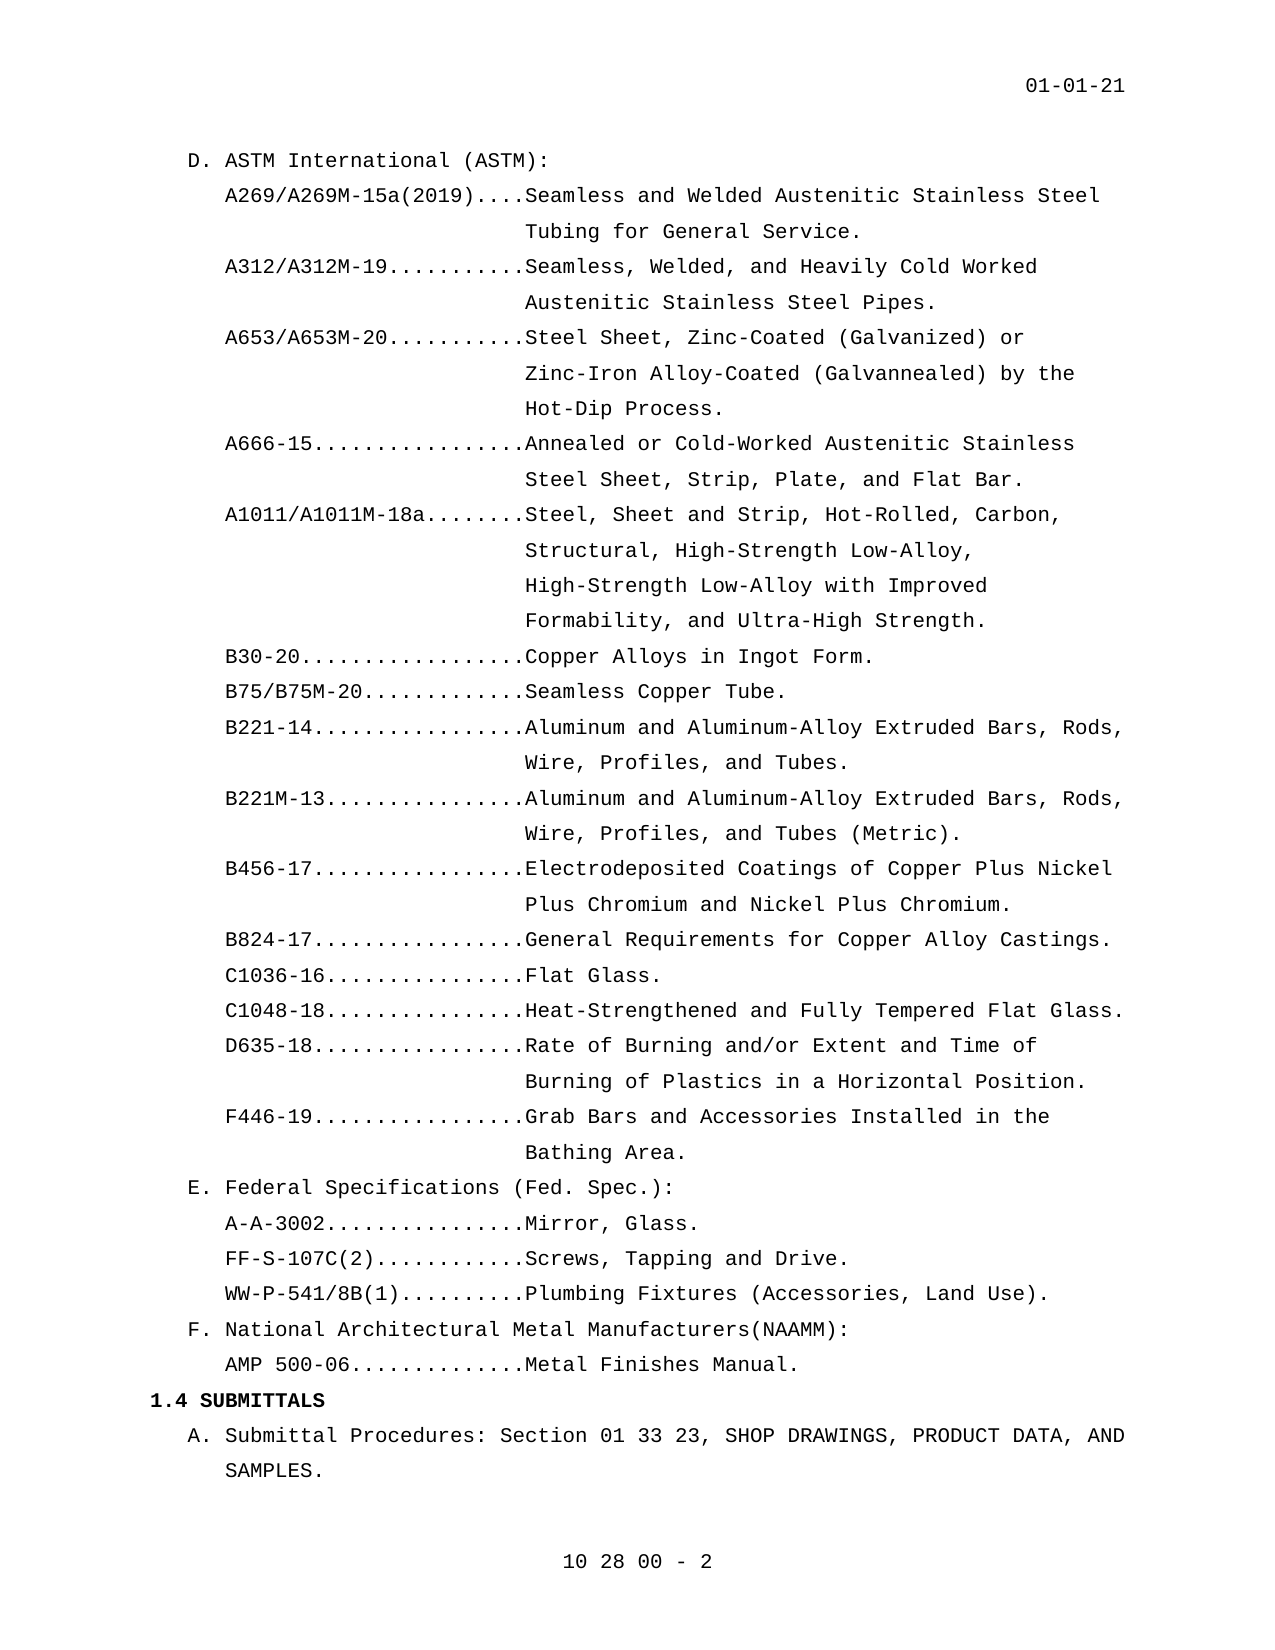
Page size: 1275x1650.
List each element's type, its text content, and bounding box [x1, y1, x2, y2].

text D635-18 Rate of Burning and/or Extent and Time of Burning of Plastics in a Horizontal Position. [225, 1035, 1125, 1094]
text A653/A653M-20 Steel Sheet, Zinc-Coated (Galvanized) or Zinc-Iron Alloy-Coated (Galvannealed) by the Hot-Dip Process. [225, 327, 1125, 422]
text A-A-3002 Mirror, Glass. [225, 1212, 1125, 1236]
text A269/A269M-15a(2019) Seamless and Welded Austenitic Stainless Steel Tubing for General Service. [225, 185, 1125, 244]
text B221-14 Aluminum and Aluminum-Alloy Extruded Bars, Rods, Wire, Profiles, and Tubes. [225, 717, 1125, 776]
text FF-S-107C(2) Screws, Tapping and Drive. [225, 1248, 1125, 1272]
text AMP 500-06 Metal Finishes Manual. [225, 1354, 1125, 1378]
text B221M-13 Aluminum and Aluminum-Alloy Extruded Bars, Rods, Wire, Profiles, and Tubes (Metric). [225, 787, 1125, 847]
text B824-17 General Requirements for Copper Alloy Castings. [225, 929, 1125, 953]
text National Architectural Metal Manufacturers(NAAMM): [187, 1319, 1125, 1342]
text B456-17 Electrodeposited Coatings of Copper Plus Nickel Plus Chromium and Nickel Plus Chromium. [225, 858, 1125, 917]
text F446-19 Grab Bars and Accessories Installed in the Bathing Area. [225, 1106, 1125, 1165]
text Federal Specifications (Fed. Spec.): [187, 1177, 1125, 1201]
text SUBMITTALS [150, 1389, 1125, 1413]
text ASTM International (ASTM): [187, 150, 1125, 174]
text A666-15 Annealed or Cold-Worked Austenitic Stainless Steel Sheet, Strip, Plate, and Flat Bar. [225, 433, 1125, 492]
text A1011/A1011M-18a Steel, Sheet and Strip, Hot-Rolled, Carbon, Structural, High-Strength Low-Alloy, High-Strength Low-Alloy with Improved Formability, and Ultra-High Strength. [225, 504, 1125, 634]
text A312/A312M-19 Seamless, Welded, and Heavily Cold Worked Austenitic Stainless Steel Pipes. [225, 256, 1125, 315]
text C1048-18 Heat-Strengthened and Fully Tempered Flat Glass. [225, 1000, 1125, 1024]
text B75/B75M-20 Seamless Copper Tube. [225, 681, 1125, 705]
text C1036-16 Flat Glass. [225, 964, 1125, 988]
text B30-20 Copper Alloys in Ingot Form. [225, 646, 1125, 669]
text Submittal Procedures: Section 01 33 23, SHOP DRAWINGS, PRODUCT DATA, AND SAMPLES. [187, 1425, 1125, 1484]
text WW-P-541/8B(1) Plumbing Fixtures (Accessories, Land Use). [225, 1283, 1125, 1307]
